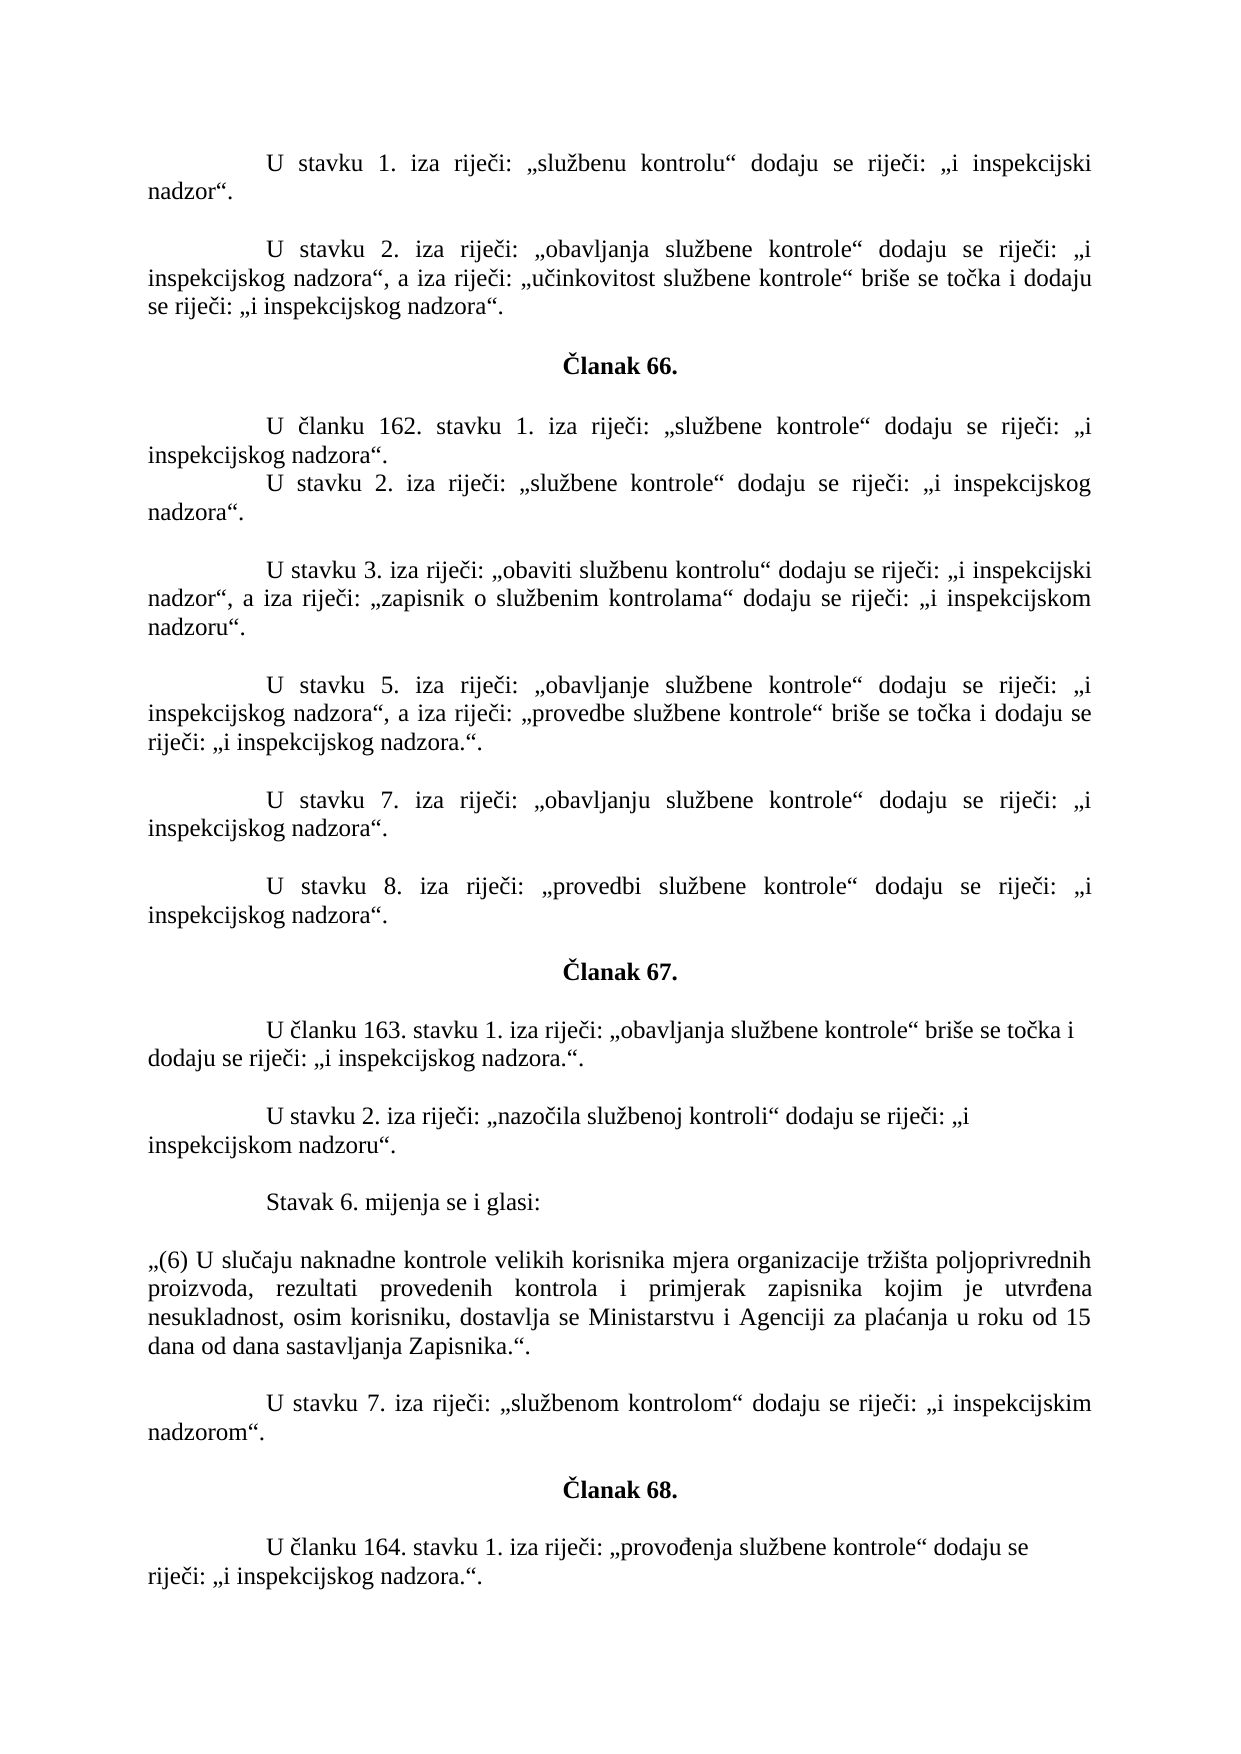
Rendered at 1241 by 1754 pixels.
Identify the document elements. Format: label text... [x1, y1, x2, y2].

text Članak 68. [148, 1475, 1093, 1503]
text U stavku 2. iza riječi: „obavljanja službene kontrole“ dodaju se riječi: „i inspekcijskog nadzora“, a iza riječi: „učinkovitost službene kontrole“ briše se točka i dodaju se riječi: „i inspekcijskog nadzora“. [148, 234, 1093, 320]
text U članku 163. stavku 1. iza riječi: „obavljanja službene kontrole“ briše se točka i dodaju se riječi: „i inspekcijskog nadzora.“. [148, 1015, 1093, 1072]
text U stavku 5. iza riječi: „obavljanje službene kontrole“ dodaju se riječi: „i inspekcijskog nadzora“, a iza riječi: „provedbe službene kontrole“ briše se točka i dodaju se riječi: „i inspekcijskog nadzora.“. [148, 670, 1093, 756]
text U stavku 3. iza riječi: „obaviti službenu kontrolu“ dodaju se riječi: „i inspekcijski nadzor“, a iza riječi: „zapisnik o službenim kontrolama“ dodaju se riječi: „i inspekcijskom nadzoru“. [148, 555, 1093, 641]
text U članku 164. stavku 1. iza riječi: „provođenja službene kontrole“ dodaju se riječi: „i inspekcijskog nadzora.“. [148, 1532, 1093, 1590]
text U stavku 8. iza riječi: „provedbi službene kontrole“ dodaju se riječi: „i inspekcijskog nadzora“. [148, 871, 1093, 928]
text Stavak 6. mijenja se i glasi: [148, 1187, 1093, 1216]
text U članku 162. stavku 1. iza riječi: „službene kontrole“ dodaju se riječi: „i inspekcijskog nadzora“. [148, 411, 1093, 468]
text U stavku 2. iza riječi: „nazočila službenoj kontroli“ dodaju se riječi: „i inspekcijskom nadzoru“. [148, 1101, 1093, 1158]
text U stavku 1. iza riječi: „službenu kontrolu“ dodaju se riječi: „i inspekcijski nadzor“. [148, 148, 1093, 205]
text U stavku 2. iza riječi: „službene kontrole“ dodaju se riječi: „i inspekcijskog nadzora“. [148, 468, 1093, 526]
text Članak 66. [148, 351, 1093, 380]
text Članak 67. [148, 957, 1093, 986]
text U stavku 7. iza riječi: „službenom kontrolom“ dodaju se riječi: „i inspekcijskim nadzorom“. [148, 1388, 1093, 1446]
text U stavku 7. iza riječi: „obavljanju službene kontrole“ dodaju se riječi: „i inspekcijskog nadzora“. [148, 785, 1093, 842]
text „(6) U slučaju naknadne kontrole velikih korisnika mjera organizacije tržišta poljoprivrednih proizvoda, rezultati provedenih kontrola i primjerak zapisnika kojim je utvrđena nesukladnost, osim korisniku, dostavlja se Ministarstvu i Agenciji za plaćanja u roku od 15 dana od dana sastavljanja Zapisnika.“. [148, 1245, 1093, 1360]
